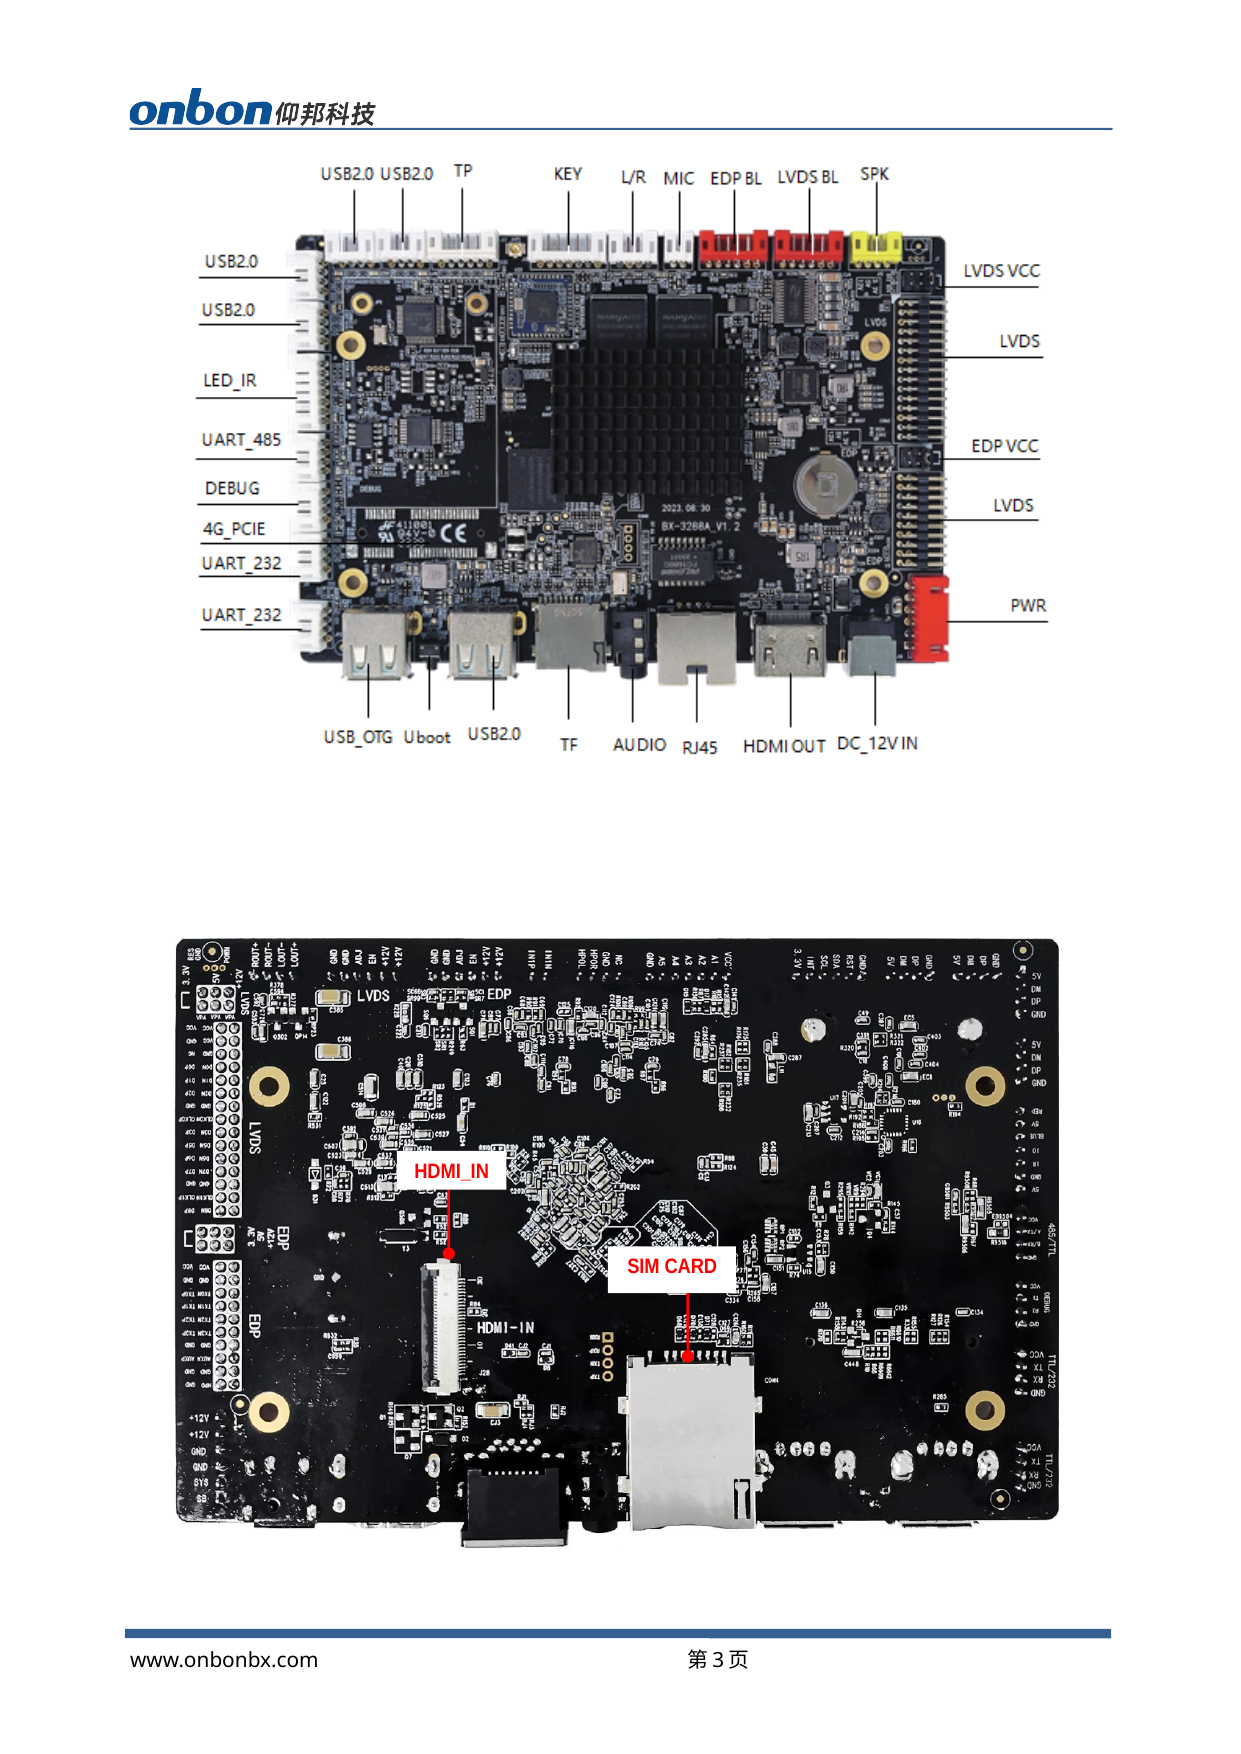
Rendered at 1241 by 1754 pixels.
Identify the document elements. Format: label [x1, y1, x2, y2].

picture [177, 152, 1063, 773]
picture [176, 938, 1059, 1549]
picture [129, 88, 376, 126]
